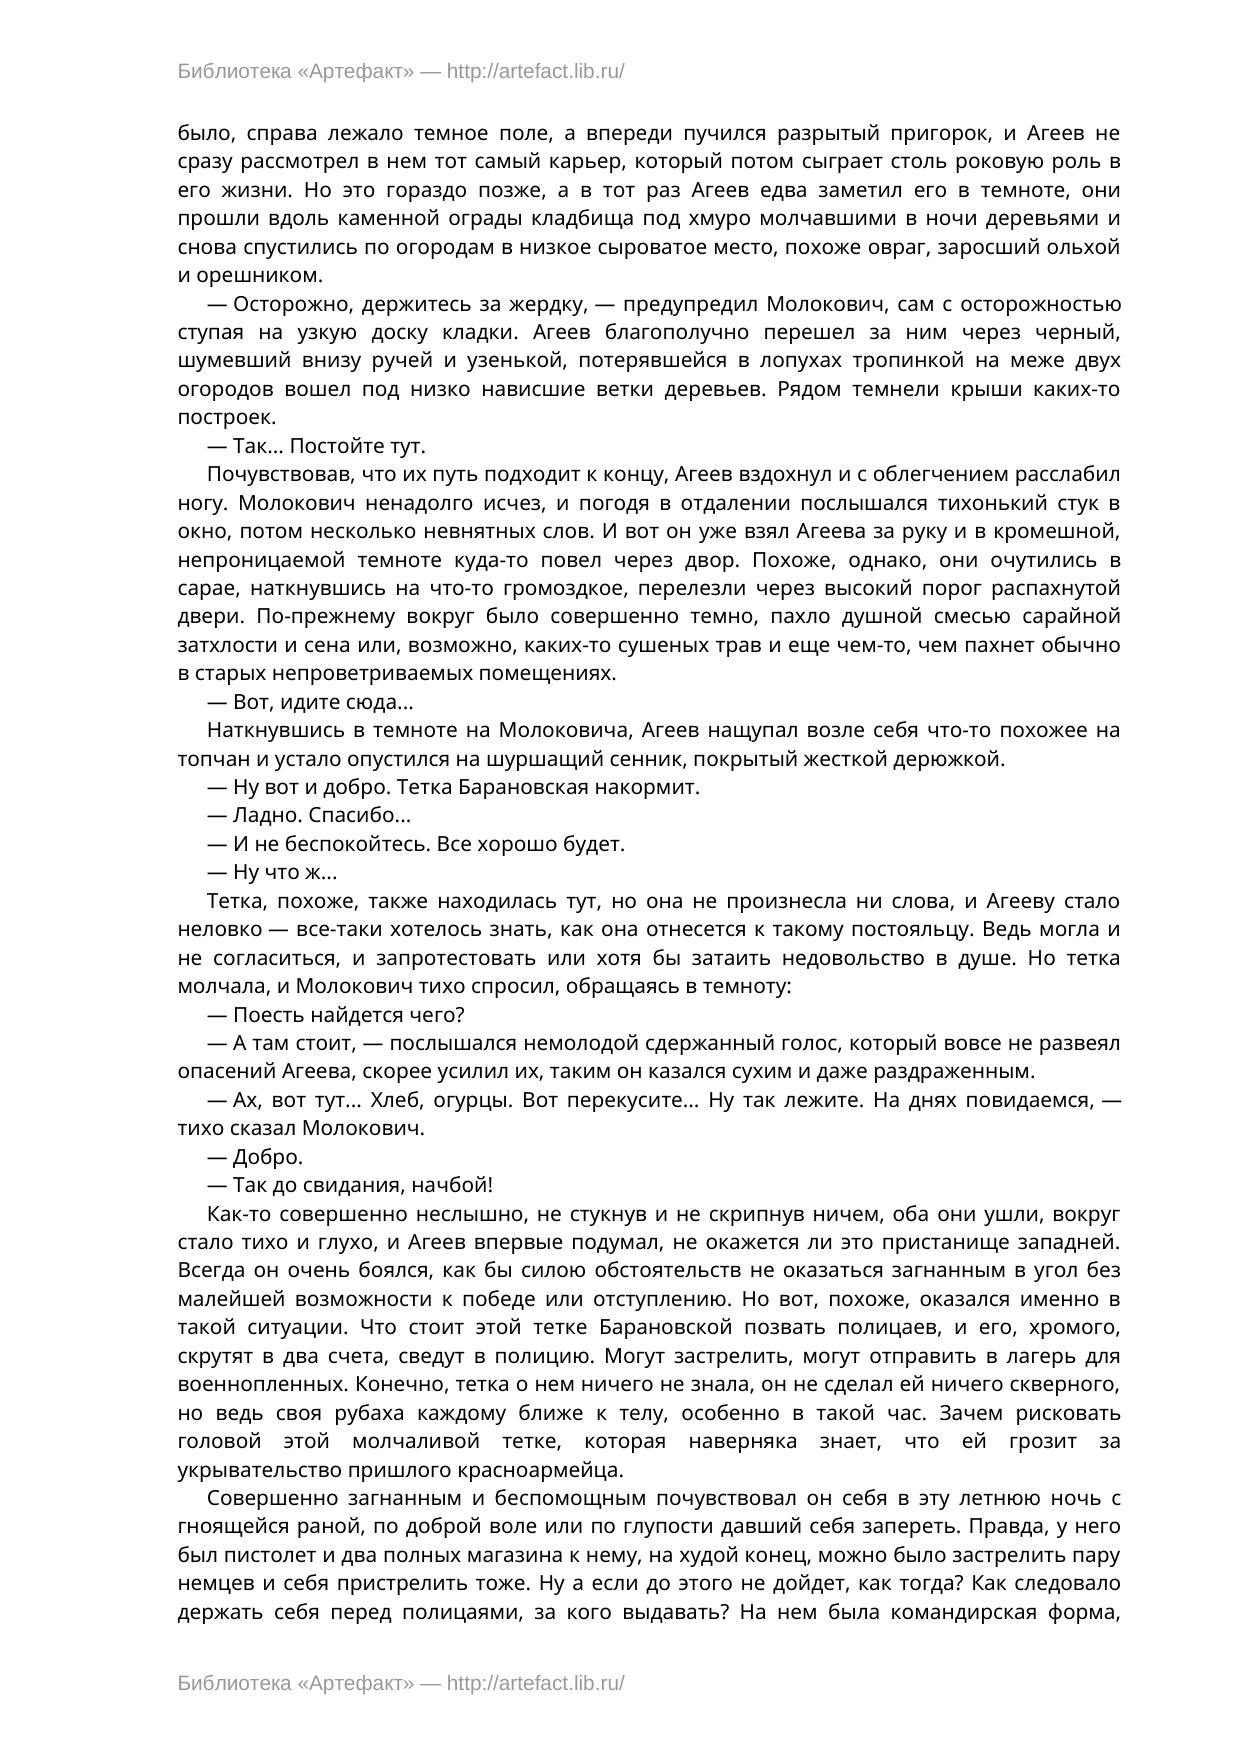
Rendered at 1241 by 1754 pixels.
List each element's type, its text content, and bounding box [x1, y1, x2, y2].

text — И не беспокойтесь. Все хорошо будет. [177, 829, 1122, 857]
text — Ладно. Спасибо... [177, 801, 1122, 829]
text — А там стоит, — послышался немолодой сдержанный голос, который вовсе не развеял опасений Агеева, скорее усилил их, таким он казался сухим и даже раздраженным. [177, 1028, 1122, 1085]
text — Ну что ж... [177, 857, 1122, 886]
text — Осторожно, держитесь за жердку, — предупредил Молокович, сам с осторожностью ступая на узкую доску кладки. Агеев благополучно перешел за ним через черный, шумевший внизу ручей и узенькой, потерявшейся в лопухах тропинкой на меже двух огородов вошел под низко нависшие ветки деревьев. Рядом темнели крыши каких-то построек. [177, 289, 1122, 431]
text Наткнувшись в темноте на Молоковича, Агеев нащупал возле себя что-то похожее на топчан и устало опустился на шуршащий сенник, покрытый жесткой дерюжкой. [177, 715, 1122, 772]
text — Вот, идите сюда... [177, 687, 1122, 715]
text — Добро. [177, 1142, 1122, 1170]
text — Поесть найдется чего? [177, 1000, 1122, 1028]
text — Так... Постойте тут. [177, 431, 1122, 459]
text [177, 1483, 1122, 1625]
text — Ну вот и добро. Тетка Барановская накормит. [177, 772, 1122, 801]
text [177, 118, 1122, 289]
text Тетка, похоже, также находилась тут, но она не произнесла ни слова, и Агееву стало неловко — все-таки хотелось знать, как она отнесется к такому постояльцу. Ведь могла и не согласиться, и запротестовать или хотя бы затаить недовольство в душе. Но тетка молчала, и Молокович тихо спросил, обращаясь в темноту: [177, 886, 1122, 1000]
text — Ах, вот тут... Хлеб, огурцы. Вот перекусите... Ну так лежите. На днях повидаемся, — тихо сказал Молокович. [177, 1085, 1122, 1142]
text Почувствовав, что их путь подходит к концу, Агеев вздохнул и с облегчением расслабил ногу. Молокович ненадолго исчез, и погодя в отдалении послышался тихонький стук в окно, потом несколько невнятных слов. И вот он уже взял Агеева за руку и в кромешной, непроницаемой темноте куда-то повел через двор. Похоже, однако, они очутились в сарае, наткнувшись на что-то громоздкое, перелезли через высокий порог распахнутой двери. По-прежнему вокруг было совершенно темно, пахло душной смесью сарайной затхлости и сена или, возможно, каких-то сушеных трав и еще чем-то, чем пахнет обычно в старых непроветриваемых помещениях. [177, 459, 1122, 687]
text Как-то совершенно неслышно, не стукнув и не скрипнув ничем, оба они ушли, вокруг стало тихо и глухо, и Агеев впервые подумал, не окажется ли это пристанище западней. Всегда он очень боялся, как бы силою обстоятельств не оказаться загнанным в угол без малейшей возможности к победе или отступлению. Но вот, похоже, оказался именно в такой ситуации. Что стоит этой тетке Барановской позвать полицаев, и его, хромого, скрутят в два счета, сведут в полицию. Могут застрелить, могут отправить в лагерь для военнопленных. Конечно, тетка о нем ничего не знала, он не сделал ей ничего скверного, но ведь своя рубаха каждому ближе к телу, особенно в такой час. Зачем рисковать головой этой молчаливой тетке, которая наверняка знает, что ей грозит за укрывательство пришлого красноармейца. [177, 1199, 1122, 1483]
text — Так до свидания, начбой! [177, 1170, 1122, 1199]
